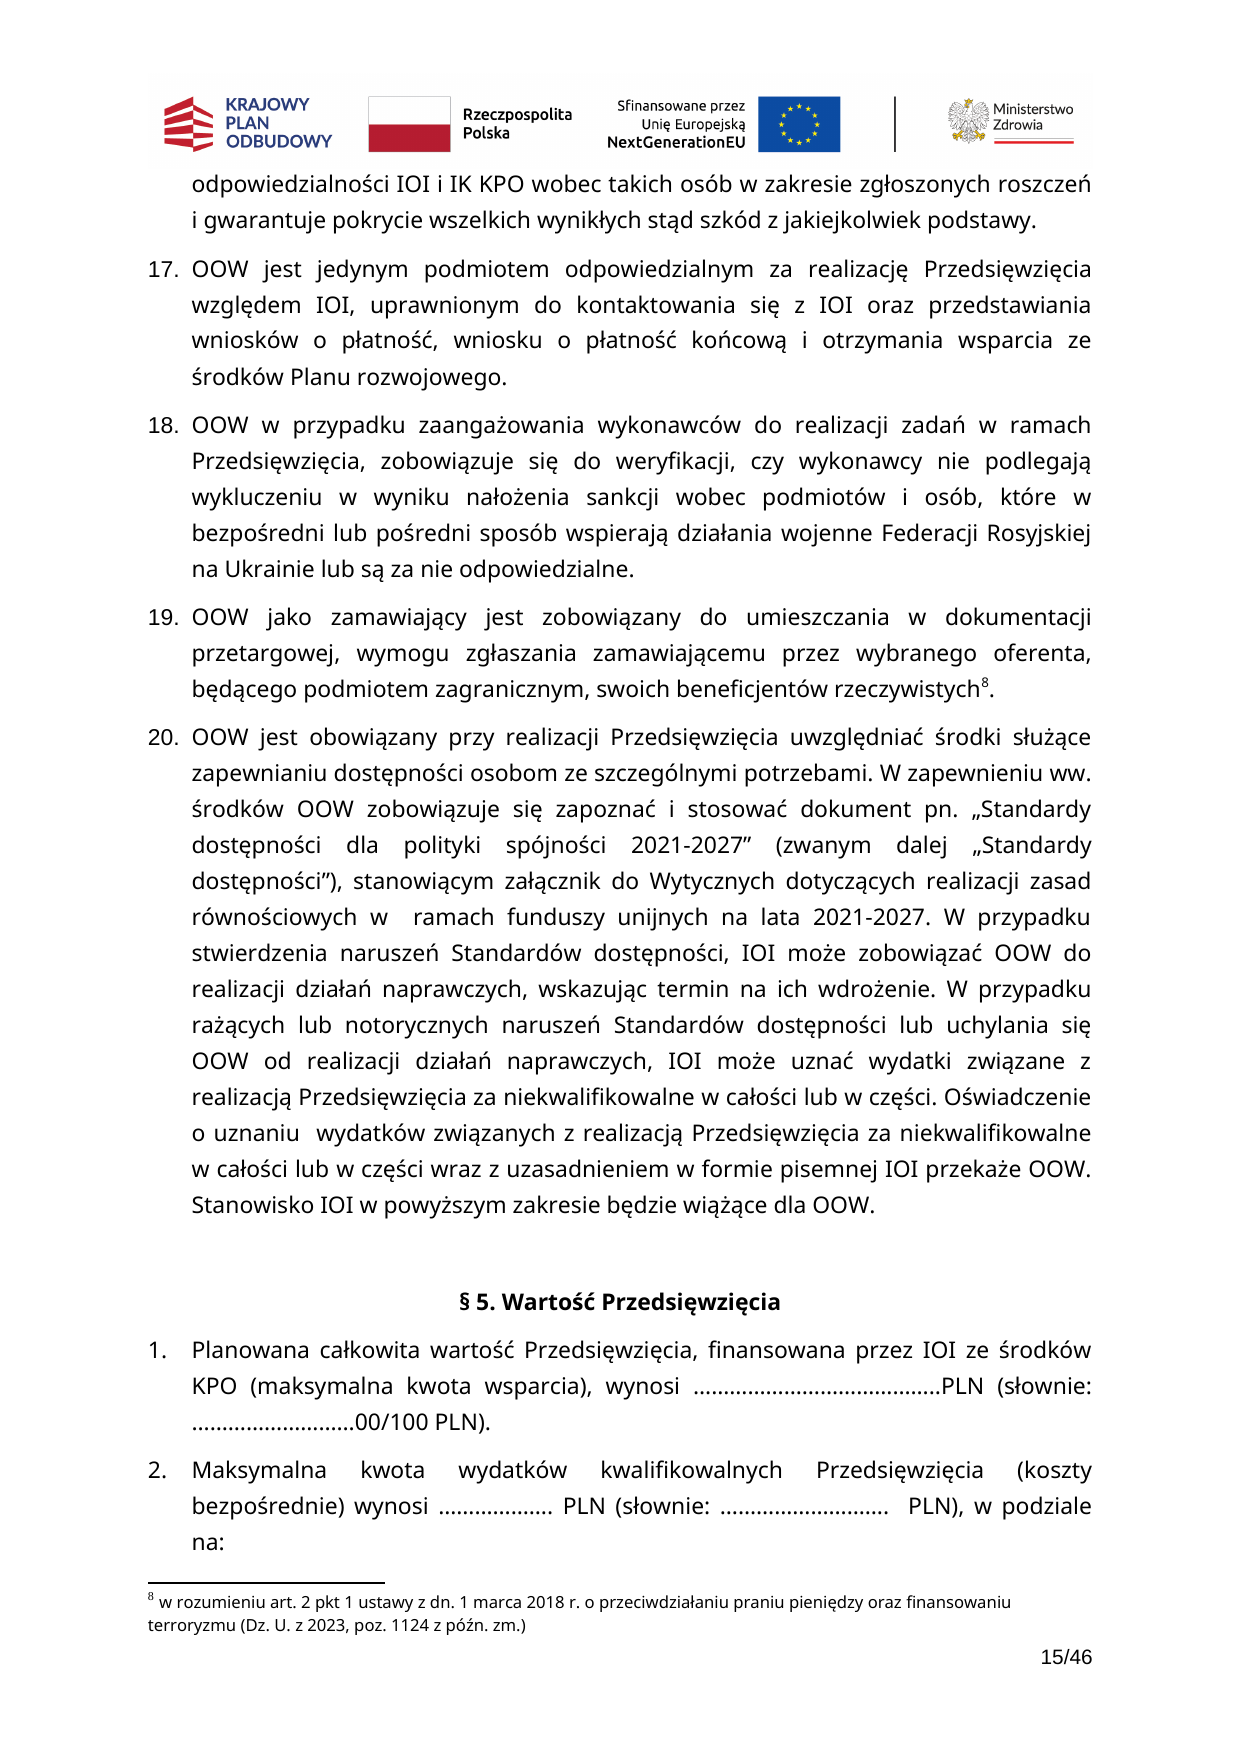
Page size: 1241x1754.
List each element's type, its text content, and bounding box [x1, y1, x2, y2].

text § 5. Wartość Przedsięwzięcia [148, 1285, 1092, 1317]
list Planowana całkowita wartość Przedsięwzięcia, finansowana przez IOI ze środków KPO (maksymalna kwota wsparcia), wynosi …………………………………..PLN (słownie:………………………00/100 PLN). [148, 1334, 1092, 1437]
list Maksymalna kwota wydatków kwalifikowalnych Przedsięwzięcia (koszty bezpośrednie) wynosi ………………. PLN (słownie: ………………………. PLN), w podziale na: [148, 1454, 1092, 1557]
list OOW jest obowiązany przy realizacji Przedsięwzięcia uwzględniać środki służące zapewnianiu dostępności osobom ze szczególnymi potrzebami. W zapewnieniu ww. środków OOW zobowiązuje się zapoznać i stosować dokument pn. „Standardy dostępności dla polityki spójności 2021-2027” (zwanym dalej „Standardy dostępności”), stanowiącym załącznik do Wytycznych dotyczących realizacji zasad równościowych w ramach funduszy unijnych na lata 2021-2027. W przypadku stwierdzenia naruszeń Standardów dostępności, IOI może zobowiązać OOW do realizacji działań naprawczych, wskazując termin na ich wdrożenie. W przypadku rażących lub notorycznych naruszeń Standardów dostępności lub uchylania się OOW od realizacji działań naprawczych, IOI może uznać wydatki związane z realizacją Przedsięwzięcia za niekwalifikowalne w całości lub w części. Oświadczenie o uznaniu wydatków związanych z realizacją Przedsięwzięcia za niekwalifikowalne w całości lub w części wraz z uzasadnieniem w formie pisemnej IOI przekaże OOW. Stanowisko IOI w powyższym zakresie będzie wiążące dla OOW. [148, 721, 1092, 1220]
picture [147, 73, 1093, 169]
list OOW jest jedynym podmiotem odpowiedzialnym za realizację Przedsięwzięcia względem IOI, uprawnionym do kontaktowania się z IOI oraz przedstawiania wniosków o płatność, wniosku o płatność końcową i otrzymania wsparcia ze środków Planu rozwojowego. [148, 253, 1092, 392]
list OOW w przypadku zaangażowania wykonawców do realizacji zadań w ramach Przedsięwzięcia, zobowiązuje się do weryfikacji, czy wykonawcy nie podlegają wykluczeniu w wyniku nałożenia sankcji wobec podmiotów i osób, które w bezpośredni lub pośredni sposób wspierają działania wojenne Federacji Rosyjskiej na Ukrainie lub są za nie odpowiedzialne. [148, 409, 1092, 584]
list OOW jako zamawiający jest zobowiązany do umieszczania w dokumentacji przetargowej, wymogu zgłaszania zamawiającemu przez wybranego oferenta, będącego podmiotem zagranicznym, swoich beneficjentów rzeczywistych. [148, 601, 1092, 704]
